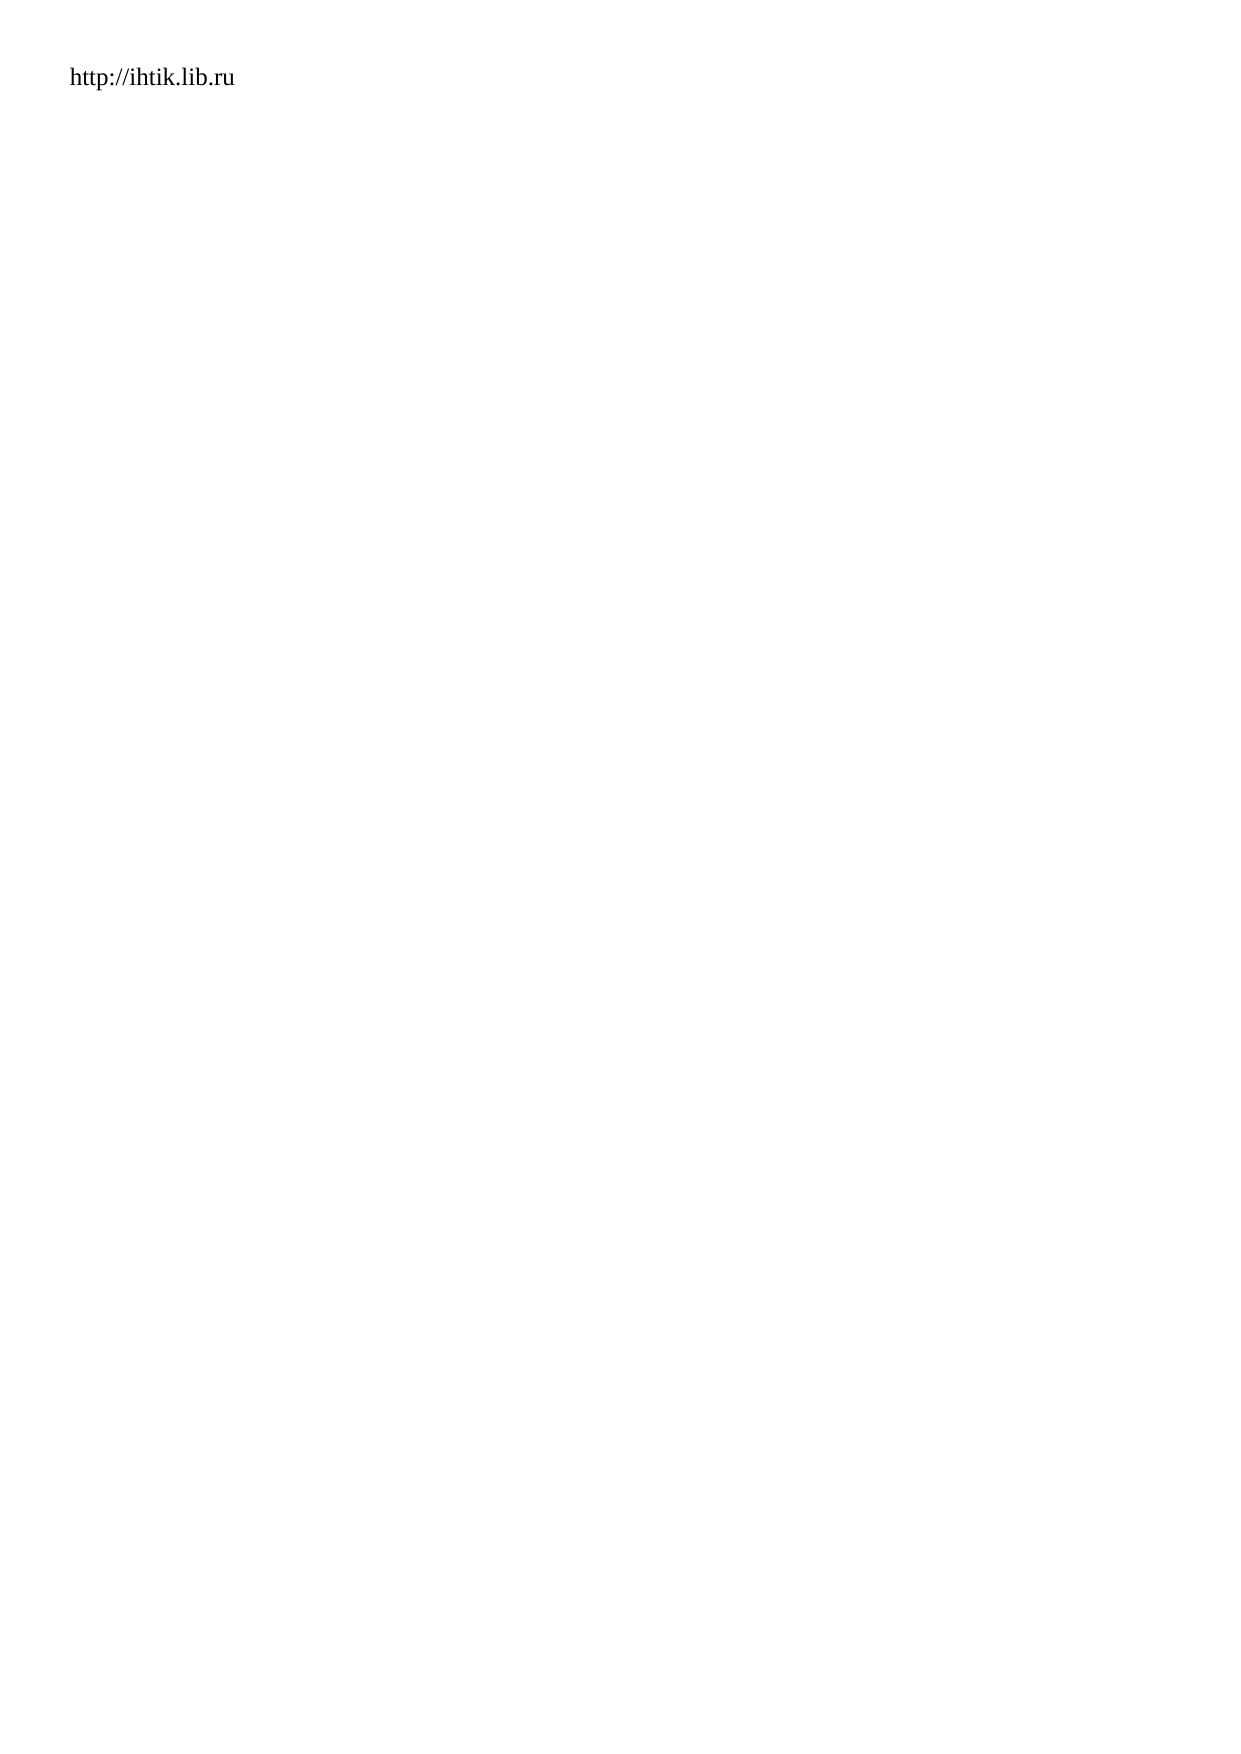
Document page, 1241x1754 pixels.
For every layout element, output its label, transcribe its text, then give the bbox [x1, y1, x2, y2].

text http://ihtik.lib.ru [69, 62, 1182, 91]
